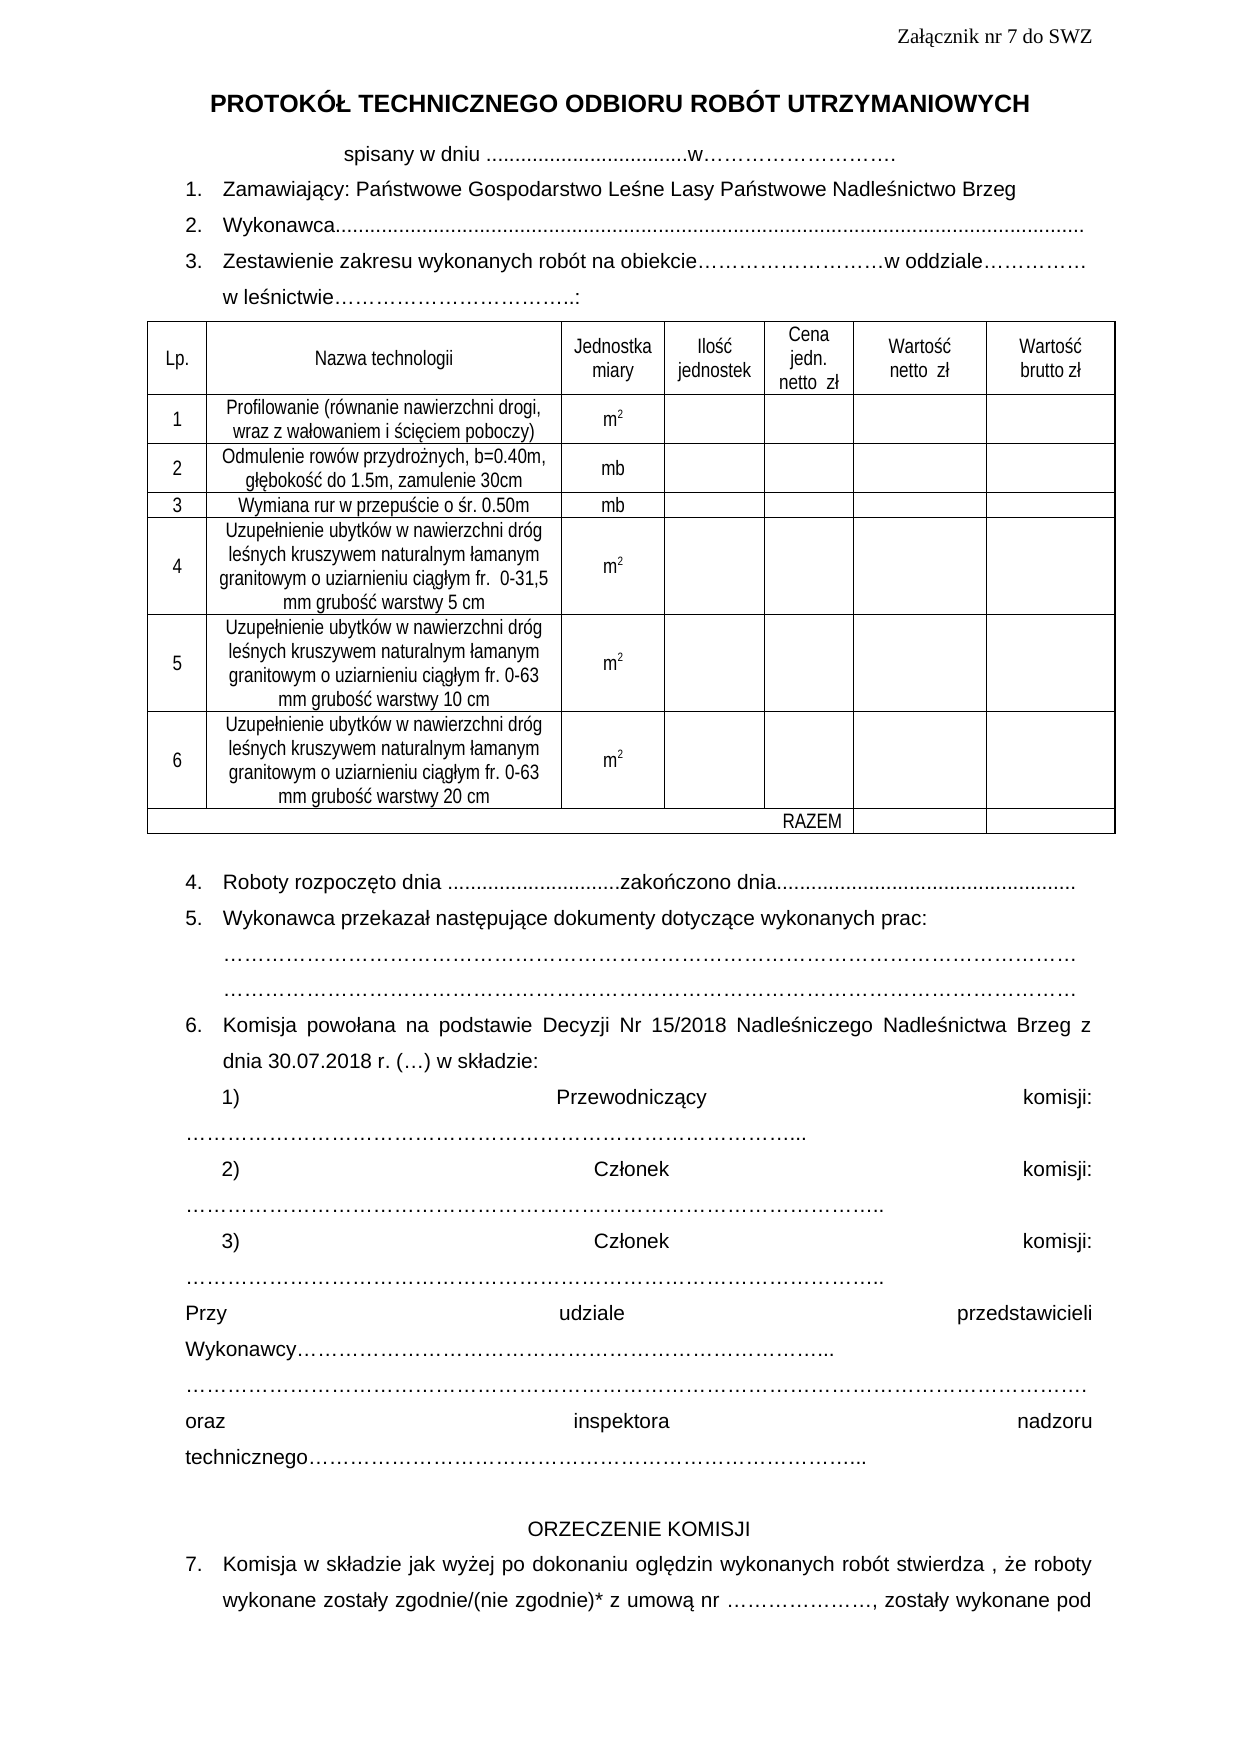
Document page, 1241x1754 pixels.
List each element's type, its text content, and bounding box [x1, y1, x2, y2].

table_cell mb [562, 444, 664, 492]
table_cell [987, 444, 1114, 492]
table_cell m2 [562, 518, 664, 614]
text Przy udziale przedstawicieli Wykonawcy…………………………………………………………………... [185, 1301, 1092, 1361]
table_cell 1 [148, 395, 206, 443]
text ………………………………………………………………………………………………………………………………………………………………………………………………………………………… [223, 941, 1092, 1001]
table_cell [987, 712, 1114, 807]
table_cell [854, 444, 986, 492]
table_cell [665, 712, 764, 807]
table_header Ilość jednostek [665, 322, 764, 394]
table_cell [987, 809, 1114, 832]
table_header Jednostka miary [562, 322, 664, 394]
table_cell [765, 395, 853, 443]
table_header Cena jedn. netto zł [765, 322, 853, 394]
table_cell 4 [148, 518, 206, 614]
list Komisja powołana na podstawie Decyzji Nr 15/2018 Nadleśniczego Nadleśnictwa Brzeg z dnia 30.07.2018 r. (…) w składzie: [185, 1013, 1092, 1073]
text 1) Przewodniczący komisji:……………………………………………………………………………... [185, 1085, 1092, 1145]
table_cell 3 [148, 493, 206, 517]
table_cell [765, 444, 853, 492]
table_cell [665, 444, 764, 492]
list Roboty rozpoczęto dnia ..............................zakończono dnia.................................................... [185, 869, 1092, 893]
table_cell Wymiana rur w przepuście o śr. 0.50m [207, 493, 561, 517]
table_cell [854, 395, 986, 443]
table_cell 6 [148, 712, 206, 807]
table_cell Uzupełnienie ubytków w nawierzchni dróg leśnych kruszywem naturalnym łamanym granitowym o uziarnieniu ciągłym fr. 0-63 mm grubość warstwy 20 cm [207, 712, 561, 807]
table_cell [987, 493, 1114, 517]
table_cell [665, 493, 764, 517]
table_cell Uzupełnienie ubytków w nawierzchni dróg leśnych kruszywem naturalnym łamanym granitowym o uziarnieniu ciągłym fr. 0-31,5 mm grubość warstwy 5 cm [207, 518, 561, 614]
table_cell [665, 395, 764, 443]
table_cell m2 [562, 615, 664, 711]
list Wykonawca.................................................................................................................................. [185, 213, 1092, 237]
table_cell [987, 395, 1114, 443]
text ORZECZENIE KOMISJI [185, 1516, 1092, 1540]
text 2) Członek komisji:……………………………………………………………………………………….. [185, 1157, 1092, 1217]
list Wykonawca przekazał następujące dokumenty dotyczące wykonanych prac: [185, 905, 1092, 929]
table_cell 2 [148, 444, 206, 492]
table_cell [765, 712, 853, 807]
table_cell [854, 493, 986, 517]
table_header Nazwa technologii [207, 322, 561, 394]
table_cell [665, 615, 764, 711]
text spisany w dniu ...................................w………………………. [148, 141, 1092, 165]
table_cell mb [562, 493, 664, 517]
table_header Lp. [148, 322, 206, 394]
table_cell [854, 615, 986, 711]
table_cell [987, 518, 1114, 614]
table_cell Uzupełnienie ubytków w nawierzchni dróg leśnych kruszywem naturalnym łamanym granitowym o uziarnieniu ciągłym fr. 0-63 mm grubość warstwy 10 cm [207, 615, 561, 711]
text …………………………………………………………………………………………………………………. [185, 1373, 1092, 1397]
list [185, 1552, 1092, 1612]
text oraz inspektora nadzoru technicznego……………………………………………………………………... [185, 1408, 1092, 1468]
text 3) Członek komisji:……………………………………………………………………………………….. [185, 1229, 1092, 1289]
table_cell [765, 615, 853, 711]
table_cell m2 [562, 395, 664, 443]
table_cell [854, 809, 986, 832]
list Zamawiający: Państwowe Gospodarstwo Leśne Lasy Państwowe Nadleśnictwo Brzeg [185, 177, 1092, 201]
table_cell [854, 712, 986, 807]
title PROTOKÓŁ TECHNICZNEGO ODBIORU ROBÓT UTRZYMANIOWYCH [148, 89, 1092, 117]
table_cell [765, 518, 853, 614]
table_cell 5 [148, 615, 206, 711]
table_header Wartość brutto zł [987, 322, 1114, 394]
table_cell Odmulenie rowów przydrożnych, b=0.40m, głębokość do 1.5m, zamulenie 30cm [207, 444, 561, 492]
table_cell RAZEM [148, 809, 853, 832]
table_cell [665, 518, 764, 614]
table_cell [854, 518, 986, 614]
table_cell [765, 493, 853, 517]
table_cell [987, 615, 1114, 711]
table_header Wartość netto zł [854, 322, 986, 394]
table_cell m2 [562, 712, 664, 807]
list Zestawienie zakresu wykonanych robót na obiekcie………………………w oddziale…………… w leśnictwie……………………………..: [185, 249, 1092, 309]
table_cell Profilowanie (równanie nawierzchni drogi, wraz z wałowaniem i ścięciem poboczy) [207, 395, 561, 443]
